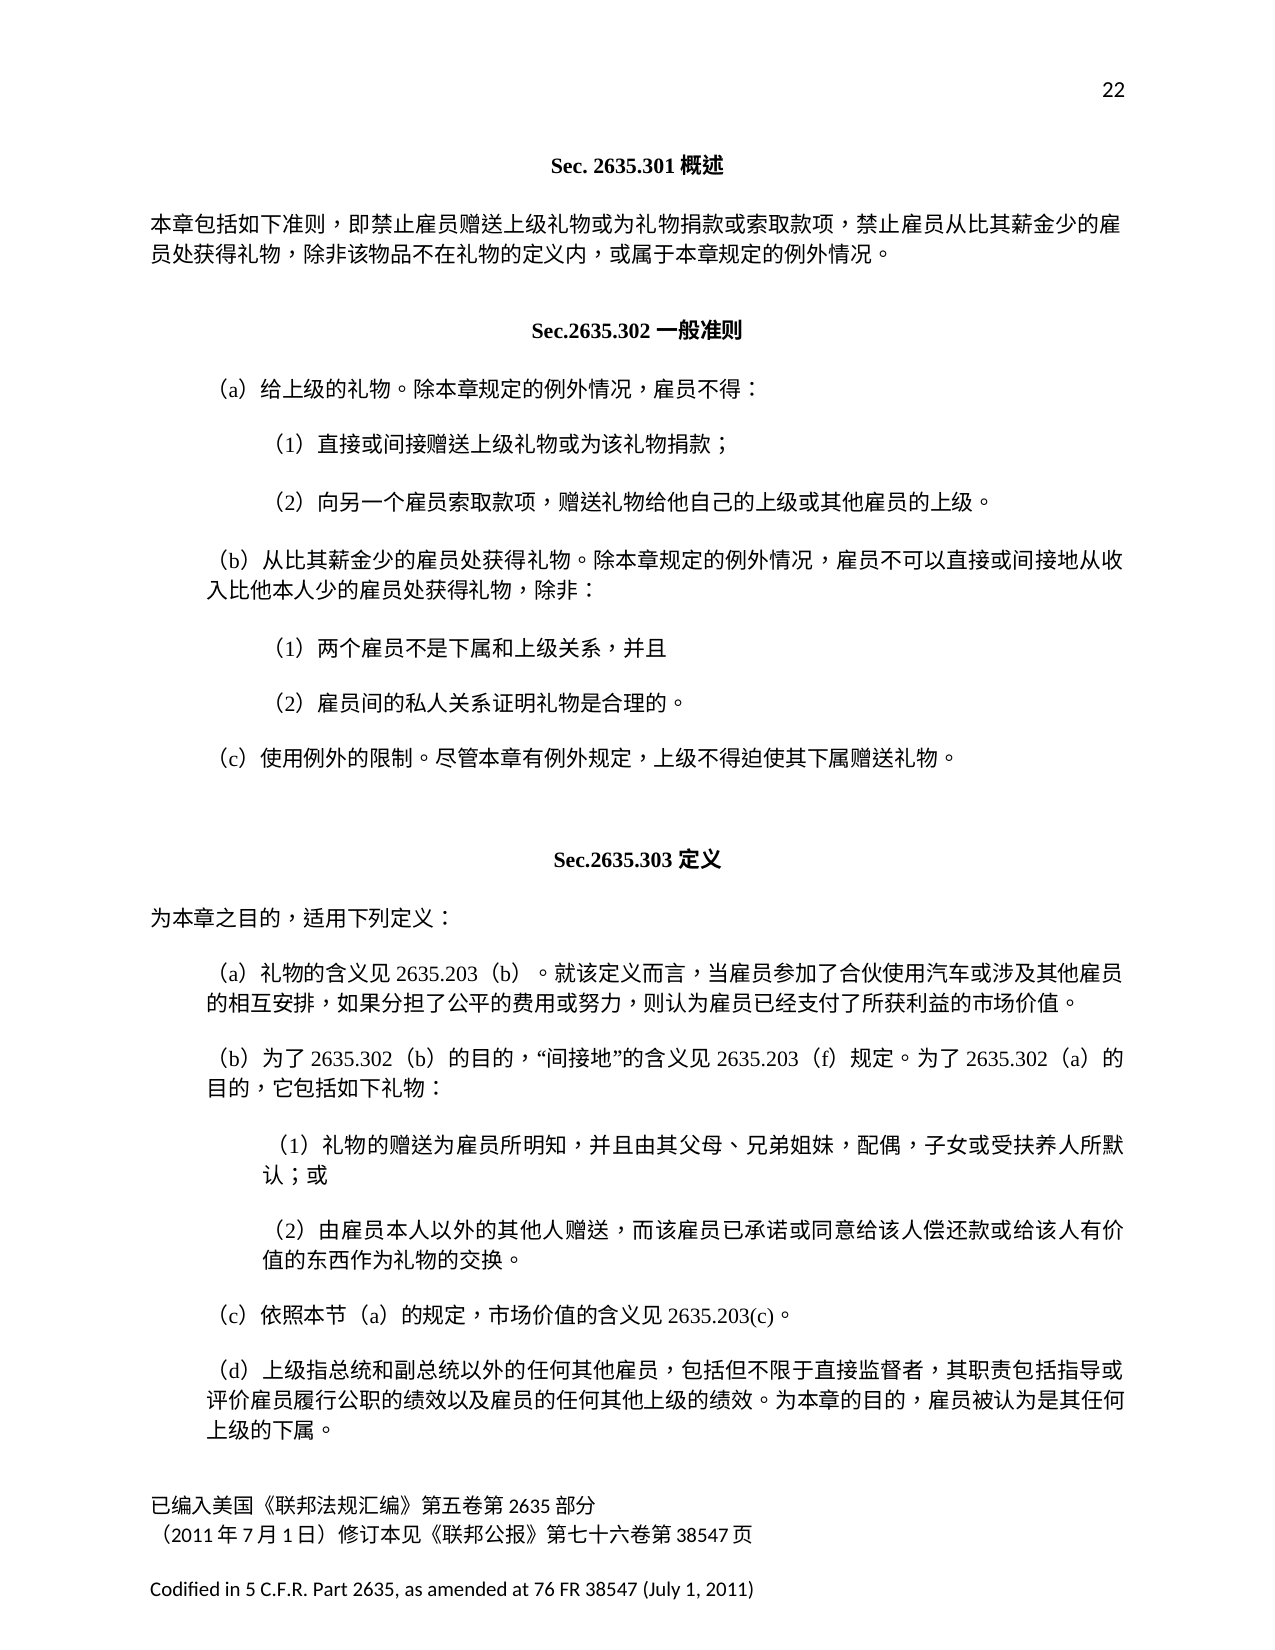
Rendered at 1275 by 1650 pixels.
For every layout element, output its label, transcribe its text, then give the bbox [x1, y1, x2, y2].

text （1）两个雇员不是下属和上级关系，并且 [262, 633, 1125, 662]
text （c）使用例外的限制。尽管本章有例外规定，上级不得迫使其下属赠送礼物。 [206, 743, 1125, 772]
text （a）给上级的礼物。除本章规定的例外情况，雇员不得： [206, 374, 1125, 404]
text （d）上级指总统和副总统以外的任何其他雇员，包括但不限于直接监督者，其职责包括指导或评价雇员履行公职的绩效以及雇员的任何其他上级的绩效。为本章的目的，雇员被认为是其任何上级的下属。 [206, 1355, 1125, 1444]
text （b）从比其薪金少的雇员处获得礼物。除本章规定的例外情况，雇员不可以直接或间接地从收入比他本人少的雇员处获得礼物，除非： [206, 545, 1125, 604]
text （2）由雇员本人以外的其他人赠送，而该雇员已承诺或同意给该人偿还款或给该人有价值的东西作为礼物的交换。 [262, 1215, 1125, 1275]
text 为本章之目的，适用下列定义： [150, 903, 1125, 933]
text （a）礼物的含义见2635.203（b）。就该定义而言，当雇员参加了合伙使用汽车或涉及其他雇员的相互安排，如果分担了公平的费用或努力，则认为雇员已经支付了所获利益的市场价值。 [206, 958, 1125, 1018]
text （1）直接或间接赠送上级礼物或为该礼物捐款； [262, 429, 1125, 459]
subtitle Sec. 2635.301 概述 [150, 150, 1125, 180]
text （2）雇员间的私人关系证明礼物是合理的。 [262, 688, 1125, 717]
text （c）依照本节（a）的规定，市场价值的含义见2635.203(c)。 [206, 1300, 1125, 1330]
text （2）向另一个雇员索取款项，赠送礼物给他自己的上级或其他雇员的上级。 [262, 487, 1125, 517]
subtitle Sec.2635.302 一般准则 [150, 315, 1125, 345]
text （b）为了2635.302（b）的目的，“间接地”的含义见2635.203（f）规定。为了2635.302（a）的目的，它包括如下礼物： [206, 1043, 1125, 1102]
text （1）礼物的赠送为雇员所明知，并且由其父母、兄弟姐妹，配偶，子女或受扶养人所默认；或 [262, 1130, 1125, 1190]
subtitle Sec.2635.303 定义 [150, 844, 1125, 873]
text 本章包括如下准则，即禁止雇员赠送上级礼物或为礼物捐款或索取款项，禁止雇员从比其薪金少的雇员处获得礼物，除非该物品不在礼物的定义内，或属于本章规定的例外情况。 [150, 209, 1125, 269]
